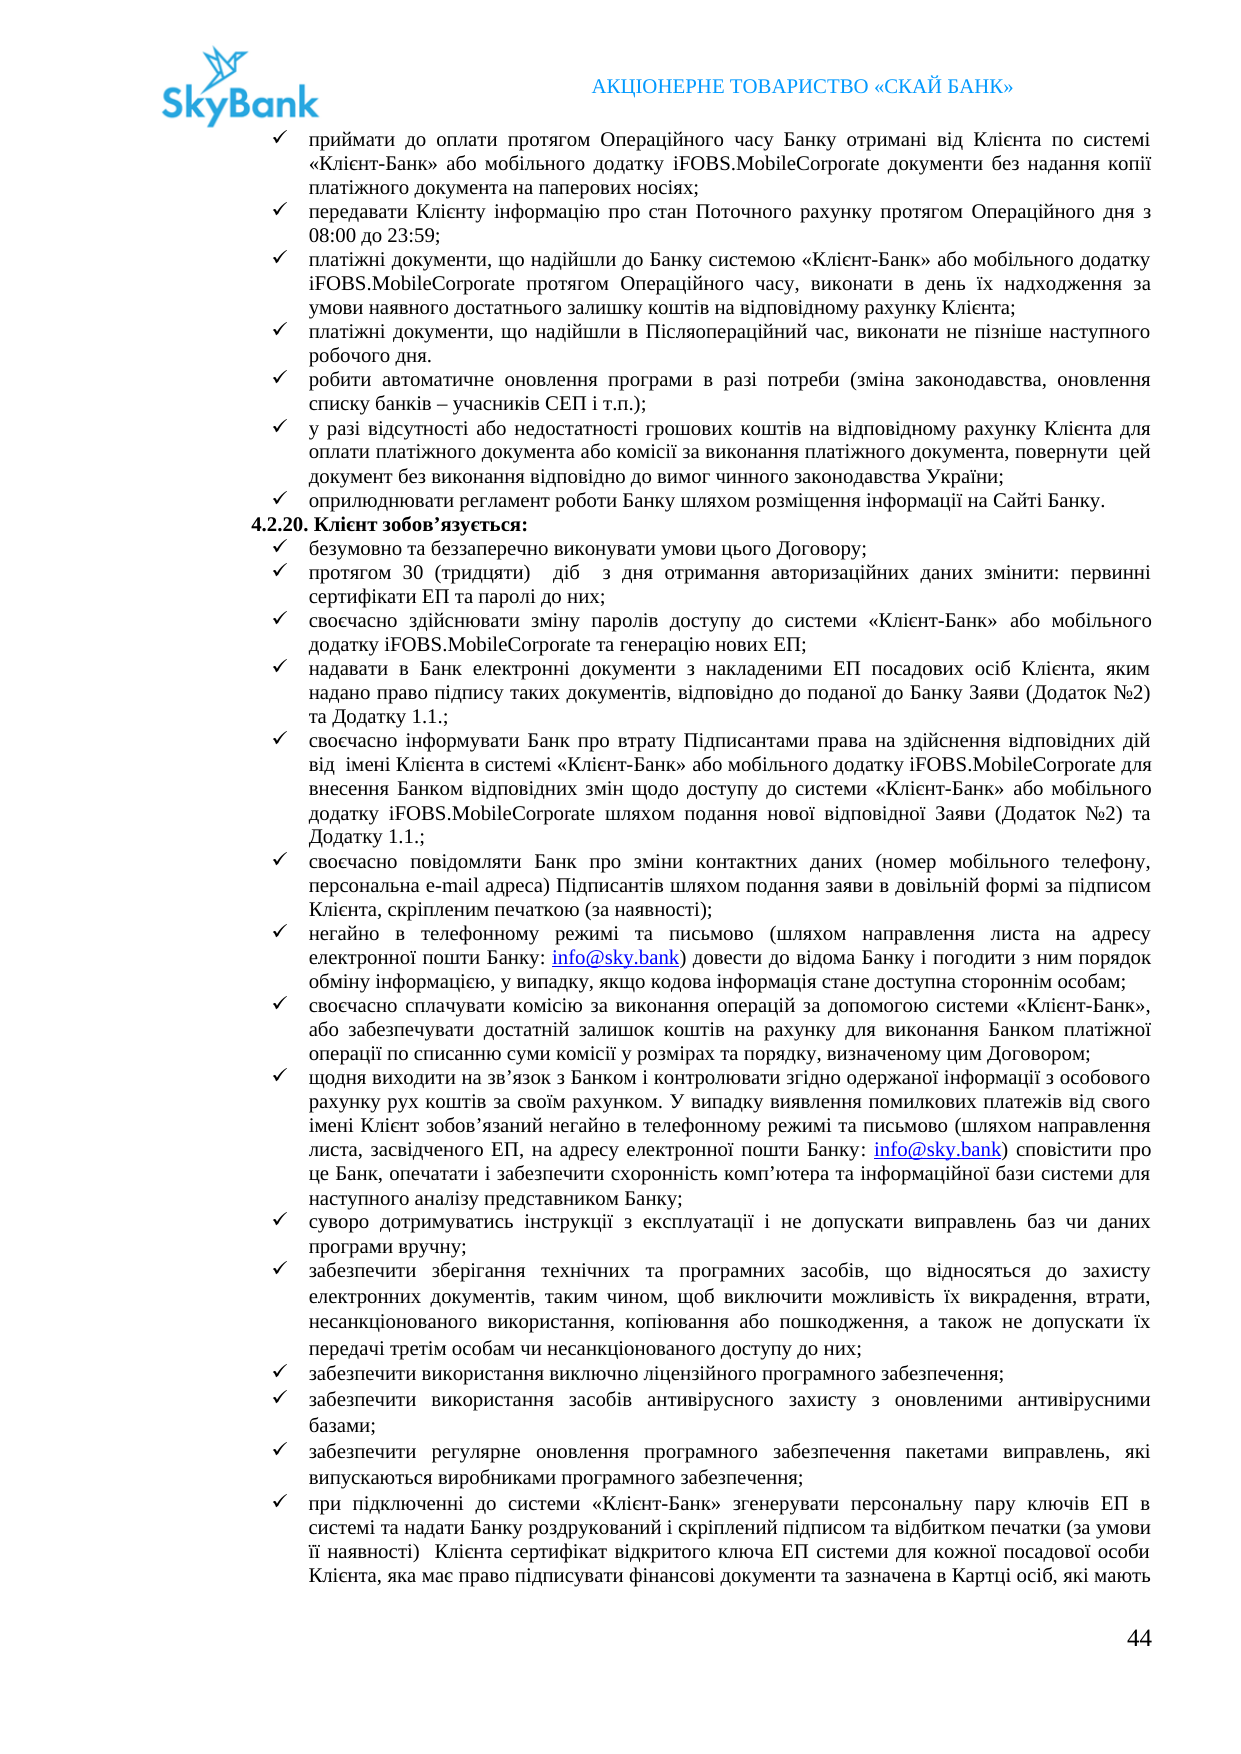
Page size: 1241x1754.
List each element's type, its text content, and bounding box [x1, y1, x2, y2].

list платіжні документи, що надійшли до Банку системою «Клієнт-Банк» або мобільного додатку iFOBS.MobileCorporate протягом Операційного часу, виконати в день їх надходження за умови наявного достатнього залишку коштів на відповідному рахунку Клієнта; [271, 247, 1152, 319]
list своєчасно здійснювати зміну паролів доступу до системи «Клієнт-Банк» або мобільного додатку iFOBS.MobileCorporate та генерацію нових ЕП; [271, 608, 1152, 656]
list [271, 1491, 1152, 1587]
list робити автоматичне оновлення програми в разі потреби (зміна законодавства, оновлення списку банків – учасників СЕП і т.п.); [271, 367, 1152, 415]
list забезпечити використання засобів антивірусного захисту з оновленими антивірусними базами; [271, 1387, 1152, 1437]
list протягом 30 (тридцяти) діб з дня отримання авторизаційних даних змінити: первинні сертифікати ЕП та паролі до них; [271, 560, 1152, 608]
list негайно в телефонному режимі та письмово (шляхом направлення листа на адресу електронної пошти Банку: info@sky.bank) довести до відома Банку і погодити з ним порядок обміну інформацією, у випадку, якщо кодова інформація стане доступна стороннім особам; [271, 921, 1152, 993]
list своєчасно повідомляти Банк про зміни контактних даних (номер мобільного телефону, персональна e-mail адреса) Підписантів шляхом подання заяви в довільній формі за підписом Клієнта, скріпленим печаткою (за наявності); [271, 848, 1152, 921]
list забезпечити використання виключно ліцензійного програмного забезпечення; [271, 1361, 1152, 1385]
list оприлюднювати регламент роботи Банку шляхом розміщення інформації на Сайті Банку. [271, 488, 1152, 512]
list своєчасно сплачувати комісію за виконання операцій за допомогою системи «Клієнт-Банк», або забезпечувати достатній залишок коштів на рахунку для виконання Банком платіжної операції по списанню суми комісії у розмірах та порядку, визначеному цим Договором; [271, 993, 1152, 1065]
list щодня виходити на зв’язок з Банком і контролювати згідно одержаної інформації з особового рахунку рух коштів за своїм рахунком. У випадку виявлення помилкових платежів від свого імені Клієнт зобов’язаний негайно в телефонному режимі та письмово (шляхом направлення листа, засвідченого ЕП, на адресу електронної пошти Банку: info@sky.bank) сповістити про це Банк, опечатати і забезпечити схоронність комп’ютера та інформаційної бази системи для наступного аналізу представником Банку; [271, 1065, 1152, 1209]
list приймати до оплати протягом Операційного часу Банку отримані від Клієнта по системі «Клієнт-Банк» або мобільного додатку iFOBS.MobileCorporate документи без надання копії платіжного документа на паперових носіях; [271, 127, 1152, 199]
list у разі відсутності або недостатності грошових коштів на відповідному рахунку Клієнта для оплати платіжного документа або комісії за виконання платіжного документа, повернути цей документ без виконання відповідно до вимог чинного законодавства України; [271, 415, 1152, 488]
list суворо дотримуватись інструкції з експлуатації і не допускати виправлень баз чи даних програми вручну; [271, 1209, 1152, 1258]
picture [142, 35, 349, 140]
list передавати Клієнту інформацію про стан Поточного рахунку протягом Операційного дня з 08:00 до 23:59; [271, 199, 1152, 247]
list безумовно та беззаперечно виконувати умови цього Договору; [271, 536, 1152, 560]
list своєчасно інформувати Банк про втрату Підписантами права на здійснення відповідних дій від імені Клієнта в системі «Клієнт-Банк» або мобільного додатку iFOBS.MobileCorporate для внесення Банком відповідних змін щодо доступу до системи «Клієнт-Банк» або мобільного додатку iFOBS.MobileCorporate шляхом подання нової відповідної Заяви (Додаток №2) та Додатку 1.1.; [271, 728, 1152, 848]
list платіжні документи, що надійшли в Післяопераційний час, виконати не пізніше наступного робочого дня. [271, 319, 1152, 367]
list забезпечити регулярне оновлення програмного забезпечення пакетами виправлень, які випускаються виробниками програмного забезпечення; [271, 1439, 1152, 1489]
list надавати в Банк електронні документи з накладеними ЕП посадових осіб Клієнта, яким надано право підпису таких документів, відповідно до поданої до Банку Заяви (Додаток №2) та Додатку 1.1.; [271, 656, 1152, 728]
text 4.2.20. Клієнт зобов’язується: [177, 512, 1152, 536]
list забезпечити зберігання технічних та програмних засобів, що відносяться до захисту електронних документів, таким чином, щоб виключити можливість їх викрадення, втрати, несанкціонованого використання, копіювання або пошкодження, а також не допускати їх передачі третім особам чи несанкціонованого доступу до них; [271, 1258, 1152, 1359]
